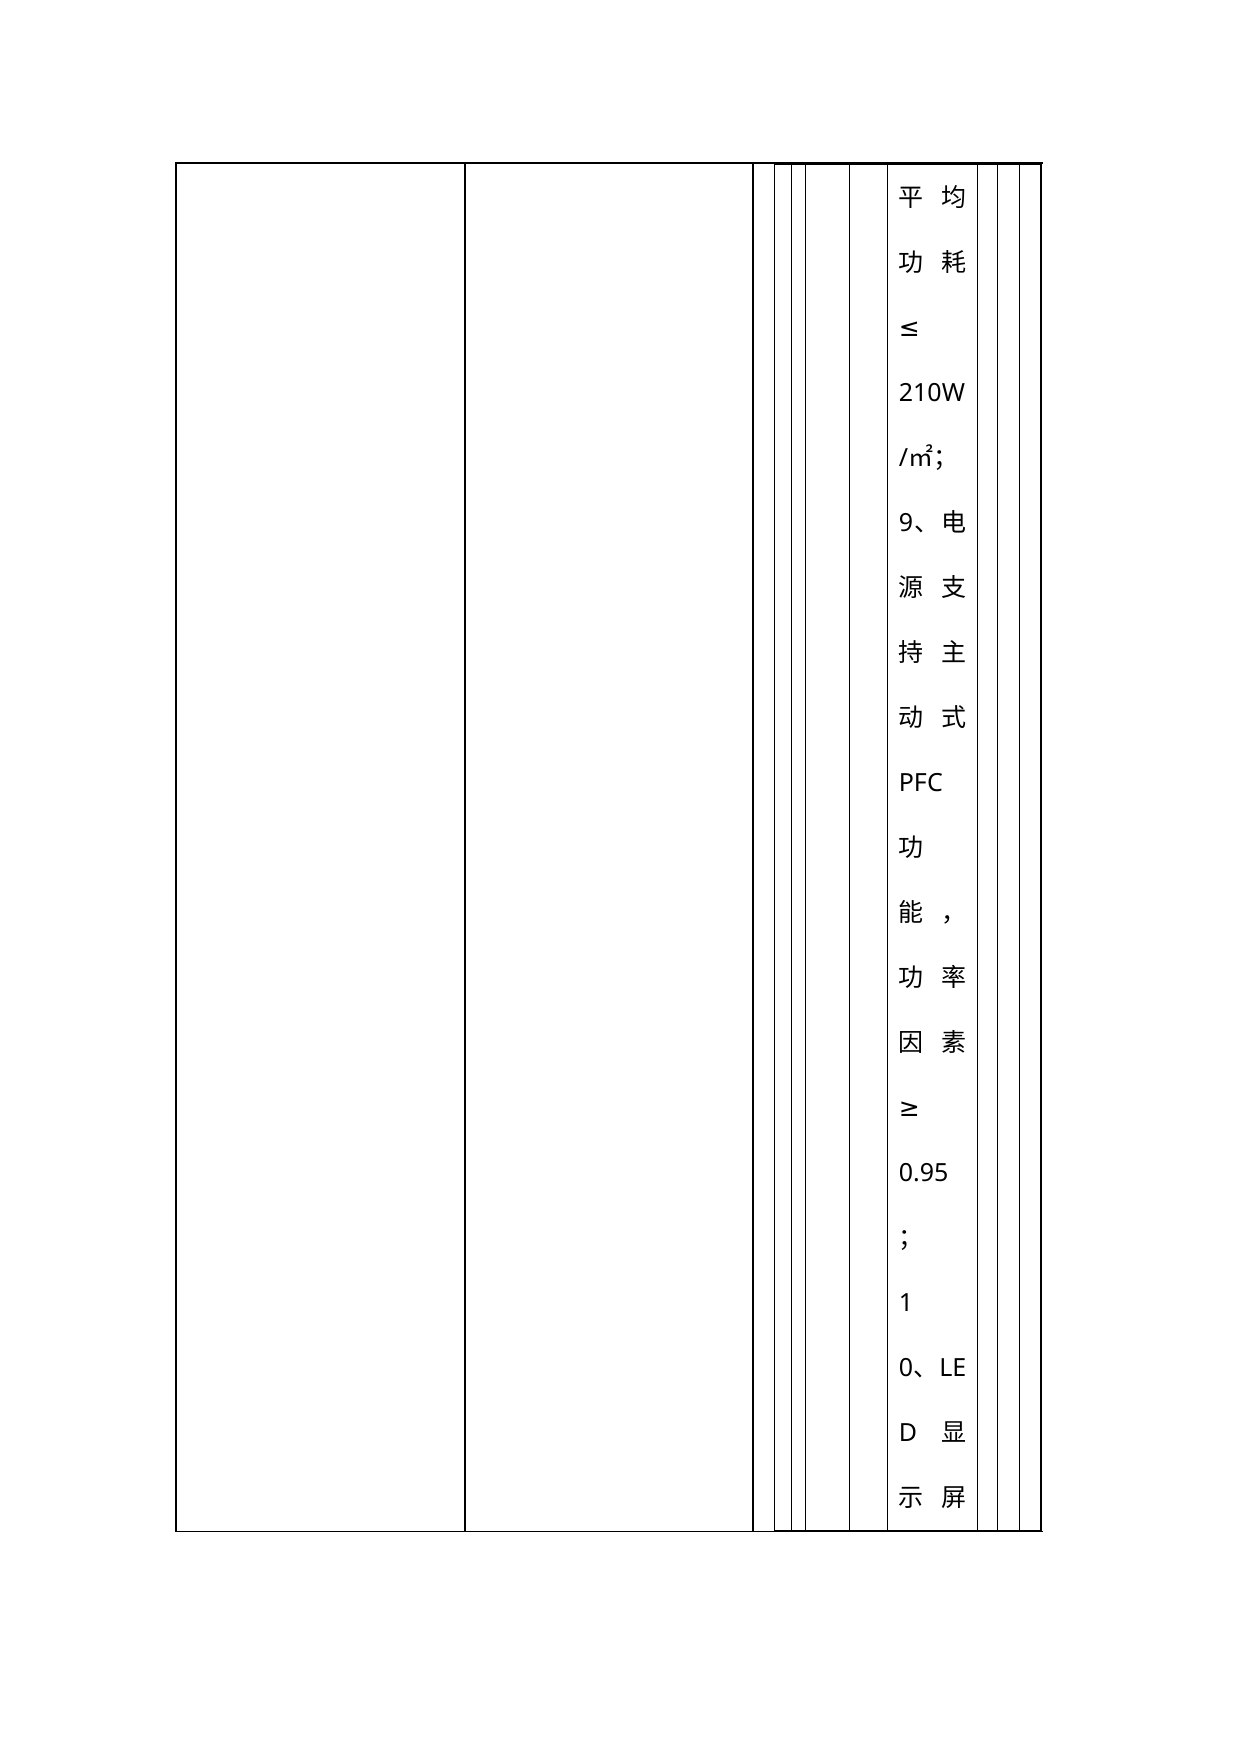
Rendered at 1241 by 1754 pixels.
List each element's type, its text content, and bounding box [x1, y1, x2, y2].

table_cell [1020, 165, 1040, 1530]
table_cell 1 [466, 164, 752, 1531]
table_cell [177, 164, 464, 1531]
table_cell [775, 165, 791, 1530]
table_cell [792, 165, 805, 1530]
table_cell [754, 164, 774, 1531]
